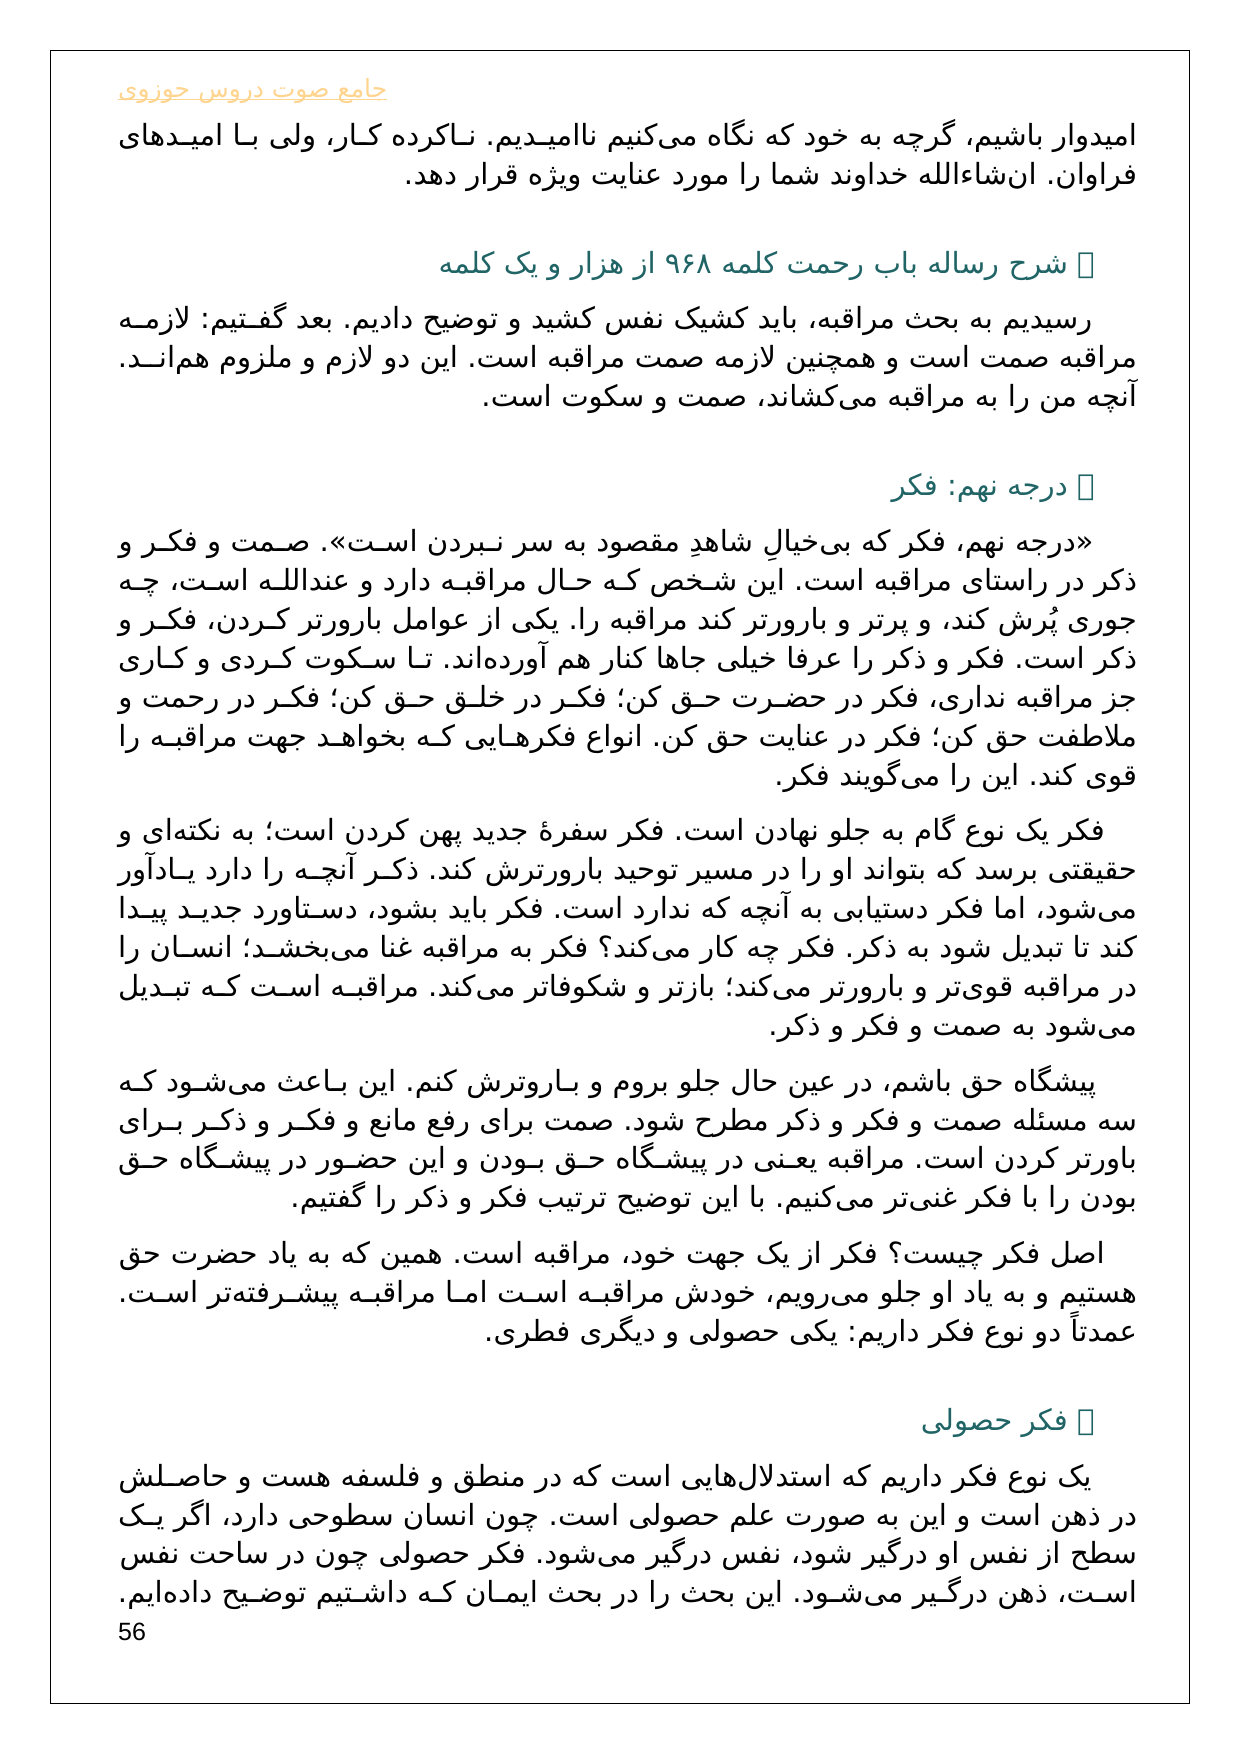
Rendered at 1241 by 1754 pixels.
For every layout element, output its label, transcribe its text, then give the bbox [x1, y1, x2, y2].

text پیشگاه حق باشم، در عین حال جلو بروم و باروترش کنم. این باعث می‌شود که سه مسئله صمت و فکر و ذکر مطرح شود. صمت برای رفع مانع و فکر و ذکر برای باورتر کردن است. مراقبه یعنی در پیشگاه حق بودن و این حضور در پیشگاه حق بودن را با فکر غنی‌تر می‌کنیم. با این توضیح ترتیب فکر و ذکر را گفتیم. [118, 1064, 1137, 1215]
text 🔵 درجه نهم: فکر [118, 468, 1119, 502]
text 🔵 فکر حصولی [118, 1403, 1119, 1437]
text «درجه نهم، فکر که بی‌خیالِ شاهدِ مقصود به سر نبردن است». صمت و فکر و ذکر در راستای مراقبه است. این شخص که حال مراقبه دارد و عندالله است، چه جوری پُرش کند، و پرتر و بارورتر کند مراقبه را. یکی از عوامل بارورتر کردن، فکر و ذکر است. فکر و ذکر را عرفا خیلی جاها کنار هم آورده‌اند. تا سکوت کردی و کاری جز مراقبه نداری، فکر در حضرت حق کن؛ فکر در خلق حق کن؛ فکر در رحمت و ملاطفت حق کن؛ فکر در عنایت حق کن. انواع فکرهایی که بخواهد جهت مراقبه را قوی کند. این را می‌گویند فکر. [118, 524, 1137, 792]
text 🔵 شرح رساله باب رحمت کلمه ۹۶۸ از هزار و یک کلمه [118, 246, 1119, 280]
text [118, 118, 1137, 191]
text اصل فکر چیست؟ فکر از یک جهت خود، مراقبه است. همین که به یاد حضرت حق هستیم و به یاد او جلو می‌رویم، خودش مراقبه است اما مراقبه پیشرفته‌تر است. عمدتاً دو نوع فکر داریم: یکی حصولی و دیگری فطری. [118, 1236, 1137, 1348]
text رسیدیم به بحث مراقبه، باید کشیک نفس کشید و توضیح دادیم. بعد گفتیم: لازمه مراقبه صمت است و همچنین لازمه صمت مراقبه است. این دو لازم و ملزوم هم‌اند. آنچه من را به مراقبه می‌کشاند، صمت و سکوت است. [118, 302, 1137, 413]
text فکر یک نوع گام به جلو نهادن است. فکر سفرۀ جدید پهن کردن است؛ به نکته‌ای و حقیقتی برسد که بتواند او را در مسیر توحید بارورترش کند. ذکر آنچه را دارد یادآور می‌شود، اما فکر دستیابی به آنچه که ندارد است. فکر باید بشود، دستاورد جدید پیدا کند تا تبدیل شود به ذکر. فکر چه کار می‌کند؟ فکر به مراقبه غنا می‌بخشد؛ انسان را در مراقبه قوی‌تر و بارورتر می‌کند؛ بازتر و شکوفاتر می‌کند. مراقبه است که تبدیل می‌شود به صمت و فکر و ذکر. [118, 813, 1137, 1042]
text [118, 1459, 1137, 1610]
